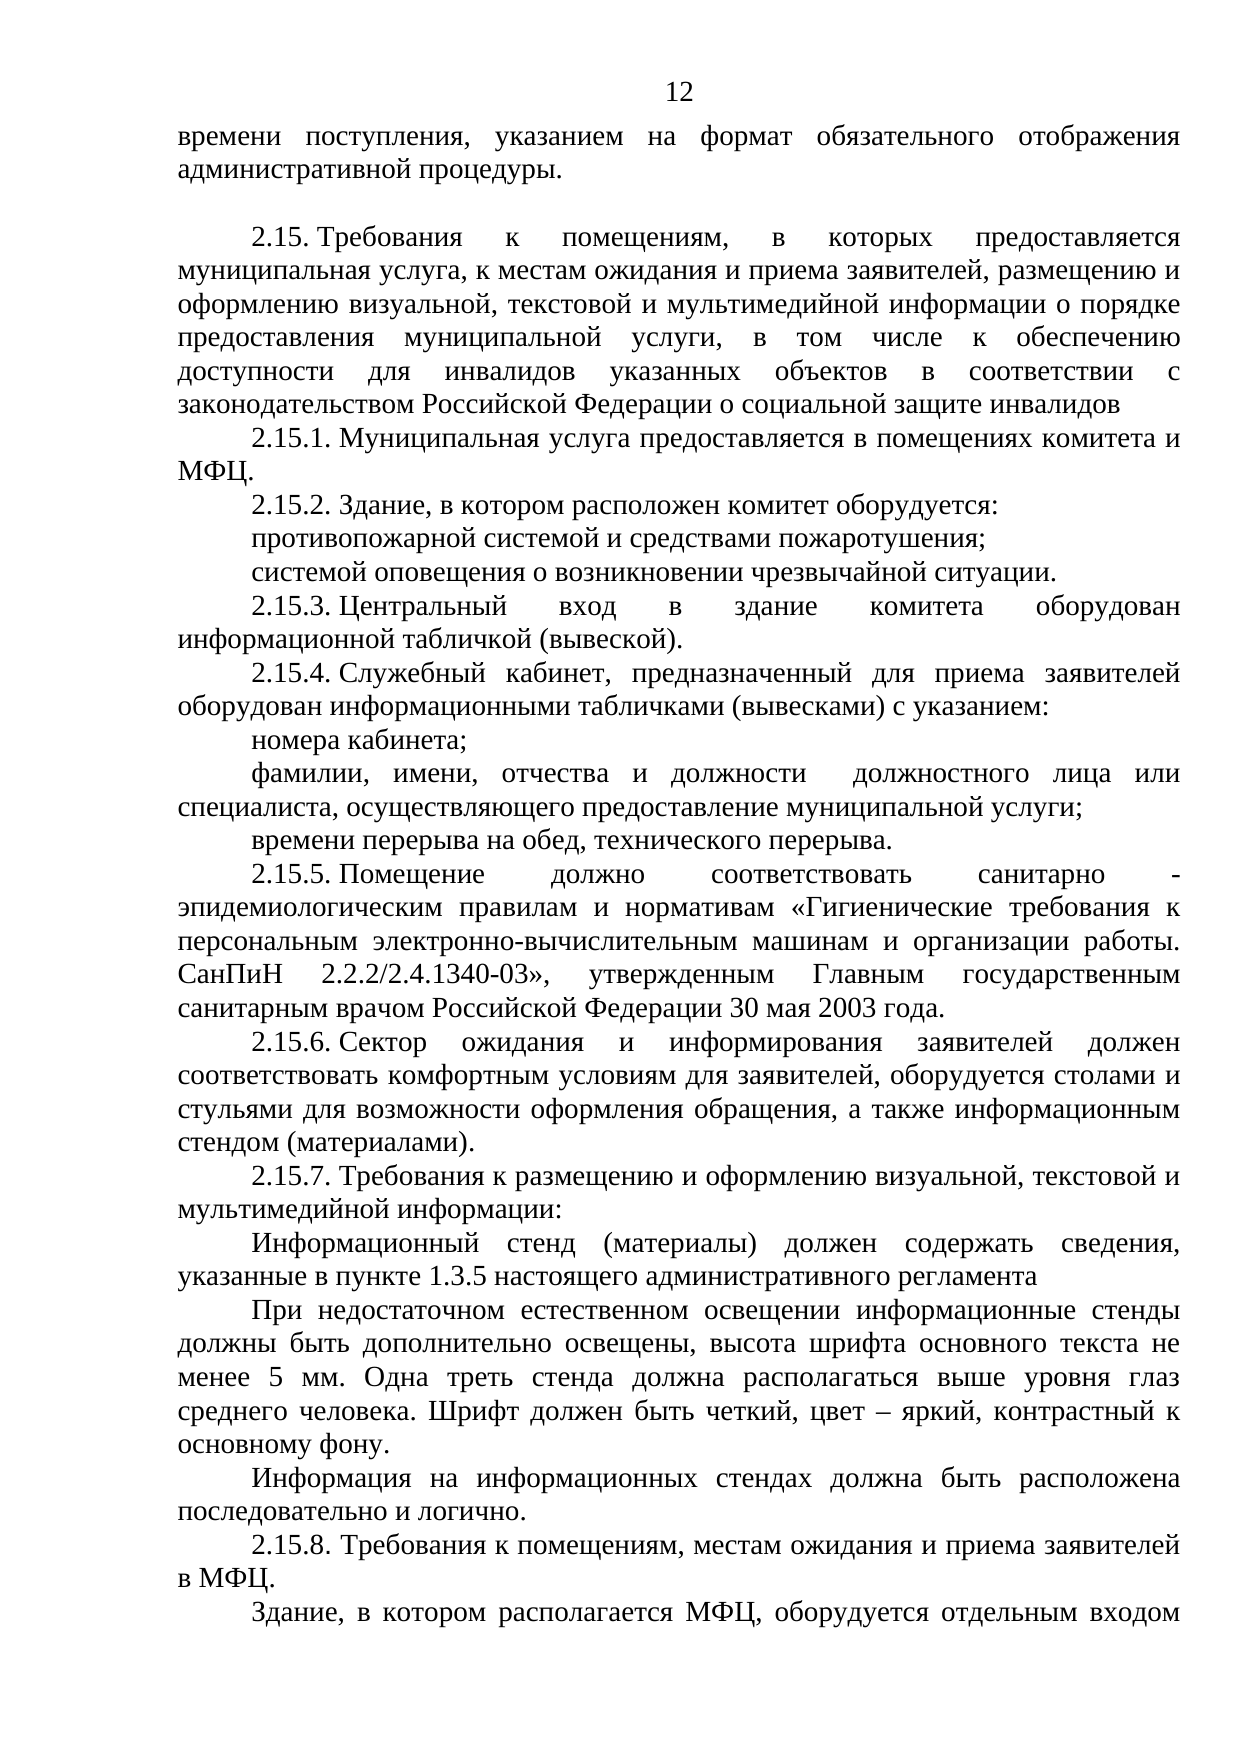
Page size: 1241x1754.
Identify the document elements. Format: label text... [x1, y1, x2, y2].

text 2.15.2. Здание, в котором расположен комитет оборудуется: [177, 487, 1181, 521]
text 2.15. Требования к помещениям, в которых предоставляется муниципальная услуга, к местам ожидания и приема заявителей, размещению и оформлению визуальной, текстовой и мультимедийной информации о порядке предоставления муниципальной услуги, в том числе к обеспечению доступности для инвалидов указанных объектов в соответствии с законодательством Российской Федерации о социальной защите инвалидов [177, 219, 1181, 420]
text 2.15.6. Сектор ожидания и информирования заявителей должен соответствовать комфортным условиям для заявителей, оборудуется столами и стульями для возможности оформления обращения, а также информационным стендом (материалами). [177, 1024, 1181, 1158]
text 2.15.8. Требования к помещениям, местам ожидания и приема заявителей в МФЦ. [177, 1527, 1181, 1594]
text Информационный стенд (материалы) должен содержать сведения, указанные в пункте 1.3.5 настоящего административного регламента [177, 1225, 1181, 1292]
text 2.15.7. Требования к размещению и оформлению визуальной, текстовой и мультимедийной информации: [177, 1158, 1181, 1225]
text 2.15.3. Центральный вход в здание комитета оборудован информационной табличкой (вывеской). [177, 588, 1181, 655]
text 2.15.4. Служебный кабинет, предназначенный для приема заявителей оборудован информационными табличками (вывесками) с указанием: [177, 655, 1181, 722]
text Информация на информационных стендах должна быть расположена последовательно и логично. [177, 1460, 1181, 1527]
text фамилии, имени, отчества и должности должностного лица или специалиста, осуществляющего предоставление муниципальной услуги; [177, 755, 1181, 822]
text При недостаточном естественном освещении информационные стенды должны быть дополнительно освещены, высота шрифта основного текста не менее . Одна треть стенда должна располагаться выше уровня глаз среднего человека. Шрифт должен быть четкий, цвет – яркий, контрастный к основному фону. [177, 1292, 1181, 1460]
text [177, 1594, 1181, 1628]
text противопожарной системой и средствами пожаротушения; [177, 521, 1181, 554]
text номера кабинета; [177, 722, 1181, 755]
text 2.15.1. Муниципальная услуга предоставляется в помещениях комитета и МФЦ. [177, 420, 1181, 487]
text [177, 118, 1181, 185]
text системой оповещения о возникновении чрезвычайной ситуации. [177, 554, 1181, 588]
text времени перерыва на обед, технического перерыва. [177, 822, 1181, 856]
text 2.15.5. Помещение должно соответствовать санитарно - эпидемиологическим правилам и нормативам «Гигиенические требования к персональным электронно-вычислительным машинам и организации работы. СанПиН 2.2.2/2.4.1340-03», утвержденным Главным государственным санитарным врачом Российской Федерации 30 мая 2003 года. [177, 856, 1181, 1024]
